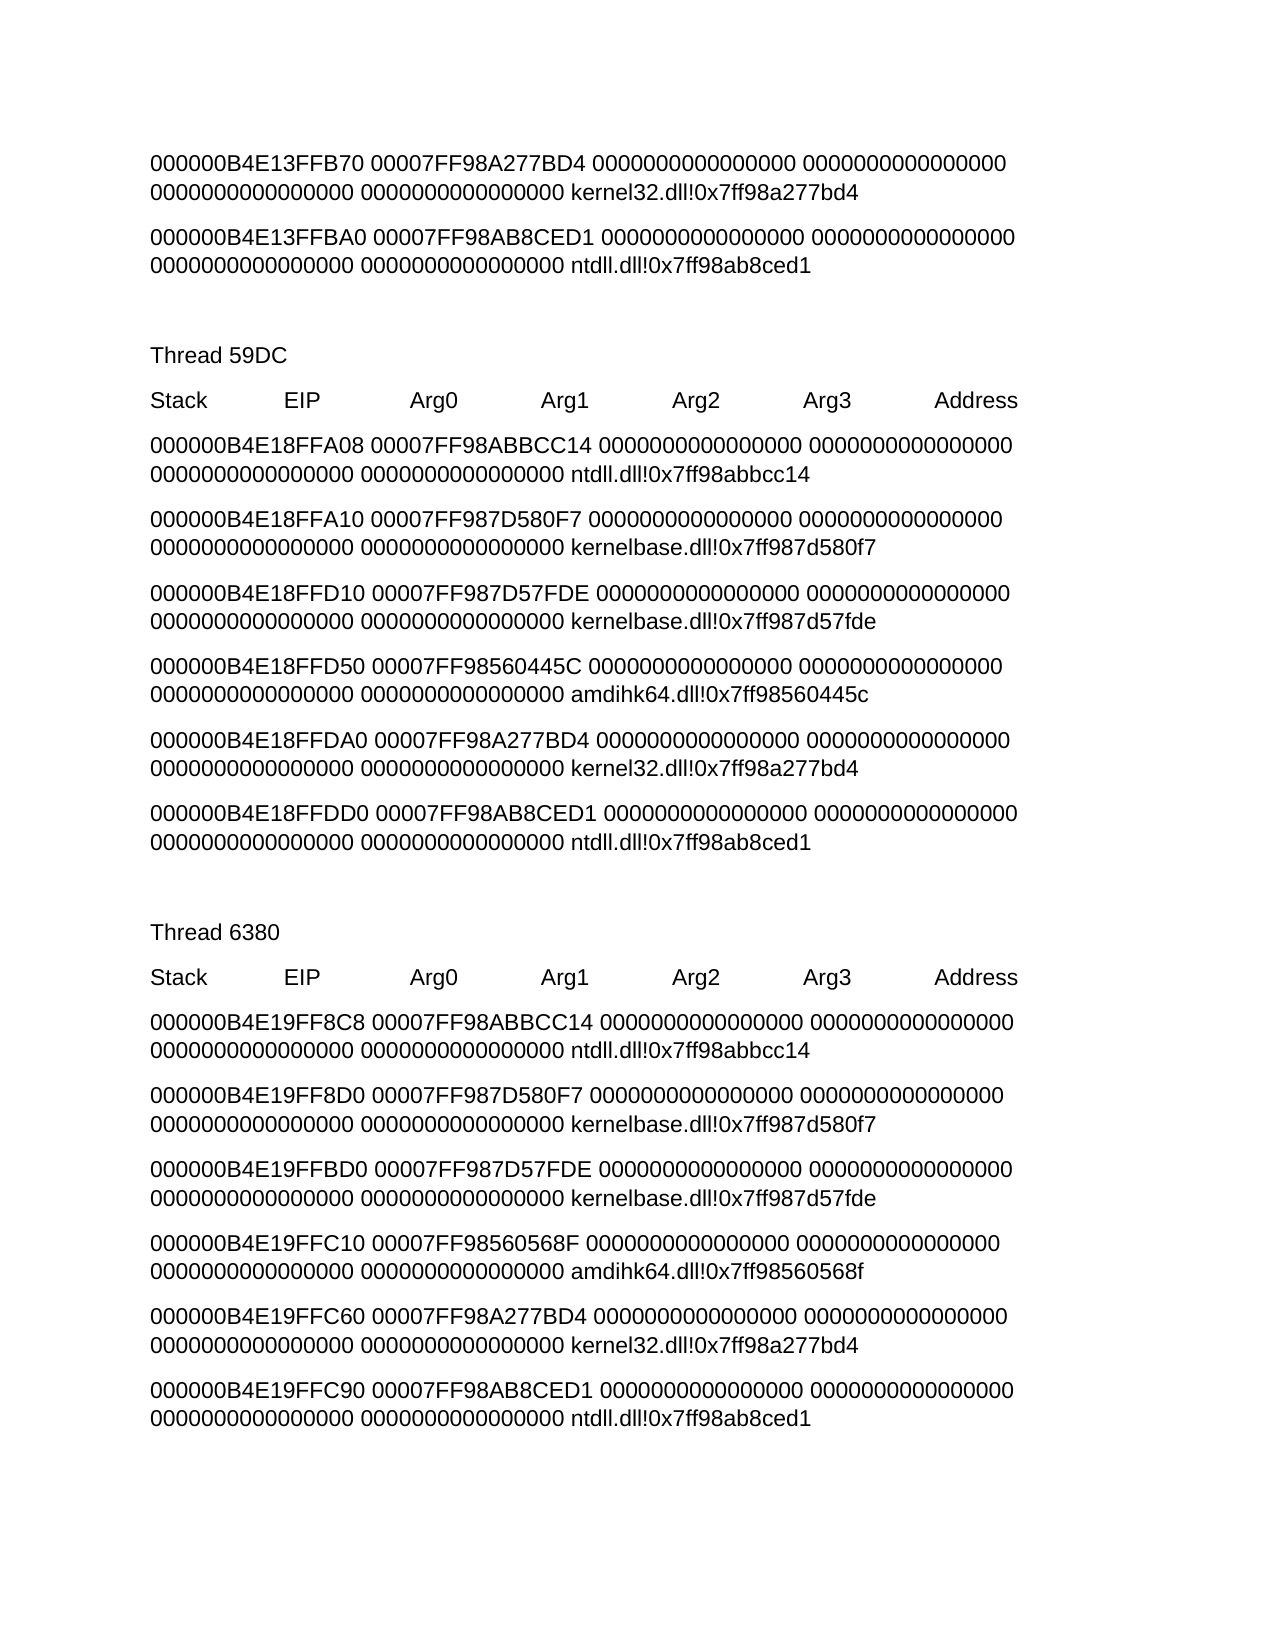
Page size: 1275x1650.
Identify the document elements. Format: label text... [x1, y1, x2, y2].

text 000000B4E18FFA08 00007FF98ABBCC14 0000000000000000 0000000000000000 0000000000000000 0000000000000000 ntdll.dll!0x7ff98abbcc14 [150, 432, 1125, 487]
text 000000B4E19FFC90 00007FF98AB8CED1 0000000000000000 0000000000000000 0000000000000000 0000000000000000 ntdll.dll!0x7ff98ab8ced1 [150, 1377, 1125, 1431]
text Thread 6380 [150, 919, 1125, 945]
text Stack EIP Arg0 Arg1 Arg2 Arg3 Address [150, 964, 1125, 990]
text 000000B4E18FFA10 00007FF987D580F7 0000000000000000 0000000000000000 0000000000000000 0000000000000000 kernelbase.dll!0x7ff987d580f7 [150, 506, 1125, 561]
text 000000B4E18FFD50 00007FF98560445C 0000000000000000 0000000000000000 0000000000000000 0000000000000000 amdihk64.dll!0x7ff98560445c [150, 653, 1125, 708]
text 000000B4E13FFBA0 00007FF98AB8CED1 0000000000000000 0000000000000000 0000000000000000 0000000000000000 ntdll.dll!0x7ff98ab8ced1 [150, 223, 1125, 278]
text 000000B4E19FF8C8 00007FF98ABBCC14 0000000000000000 0000000000000000 0000000000000000 0000000000000000 ntdll.dll!0x7ff98abbcc14 [150, 1009, 1125, 1064]
text 000000B4E18FFDD0 00007FF98AB8CED1 0000000000000000 0000000000000000 0000000000000000 0000000000000000 ntdll.dll!0x7ff98ab8ced1 [150, 800, 1125, 855]
text 000000B4E13FFB70 00007FF98A277BD4 0000000000000000 0000000000000000 0000000000000000 0000000000000000 kernel32.dll!0x7ff98a277bd4 [150, 150, 1125, 205]
text 000000B4E19FFC60 00007FF98A277BD4 0000000000000000 0000000000000000 0000000000000000 0000000000000000 kernel32.dll!0x7ff98a277bd4 [150, 1303, 1125, 1358]
text 000000B4E18FFD10 00007FF987D57FDE 0000000000000000 0000000000000000 0000000000000000 0000000000000000 kernelbase.dll!0x7ff987d57fde [150, 579, 1125, 634]
text Thread 59DC [150, 342, 1125, 368]
text 000000B4E19FFBD0 00007FF987D57FDE 0000000000000000 0000000000000000 0000000000000000 0000000000000000 kernelbase.dll!0x7ff987d57fde [150, 1156, 1125, 1211]
text Stack EIP Arg0 Arg1 Arg2 Arg3 Address [150, 387, 1125, 414]
text 000000B4E19FF8D0 00007FF987D580F7 0000000000000000 0000000000000000 0000000000000000 0000000000000000 kernelbase.dll!0x7ff987d580f7 [150, 1082, 1125, 1137]
text 000000B4E18FFDA0 00007FF98A277BD4 0000000000000000 0000000000000000 0000000000000000 0000000000000000 kernel32.dll!0x7ff98a277bd4 [150, 727, 1125, 781]
text 000000B4E19FFC10 00007FF98560568F 0000000000000000 0000000000000000 0000000000000000 0000000000000000 amdihk64.dll!0x7ff98560568f [150, 1229, 1125, 1284]
